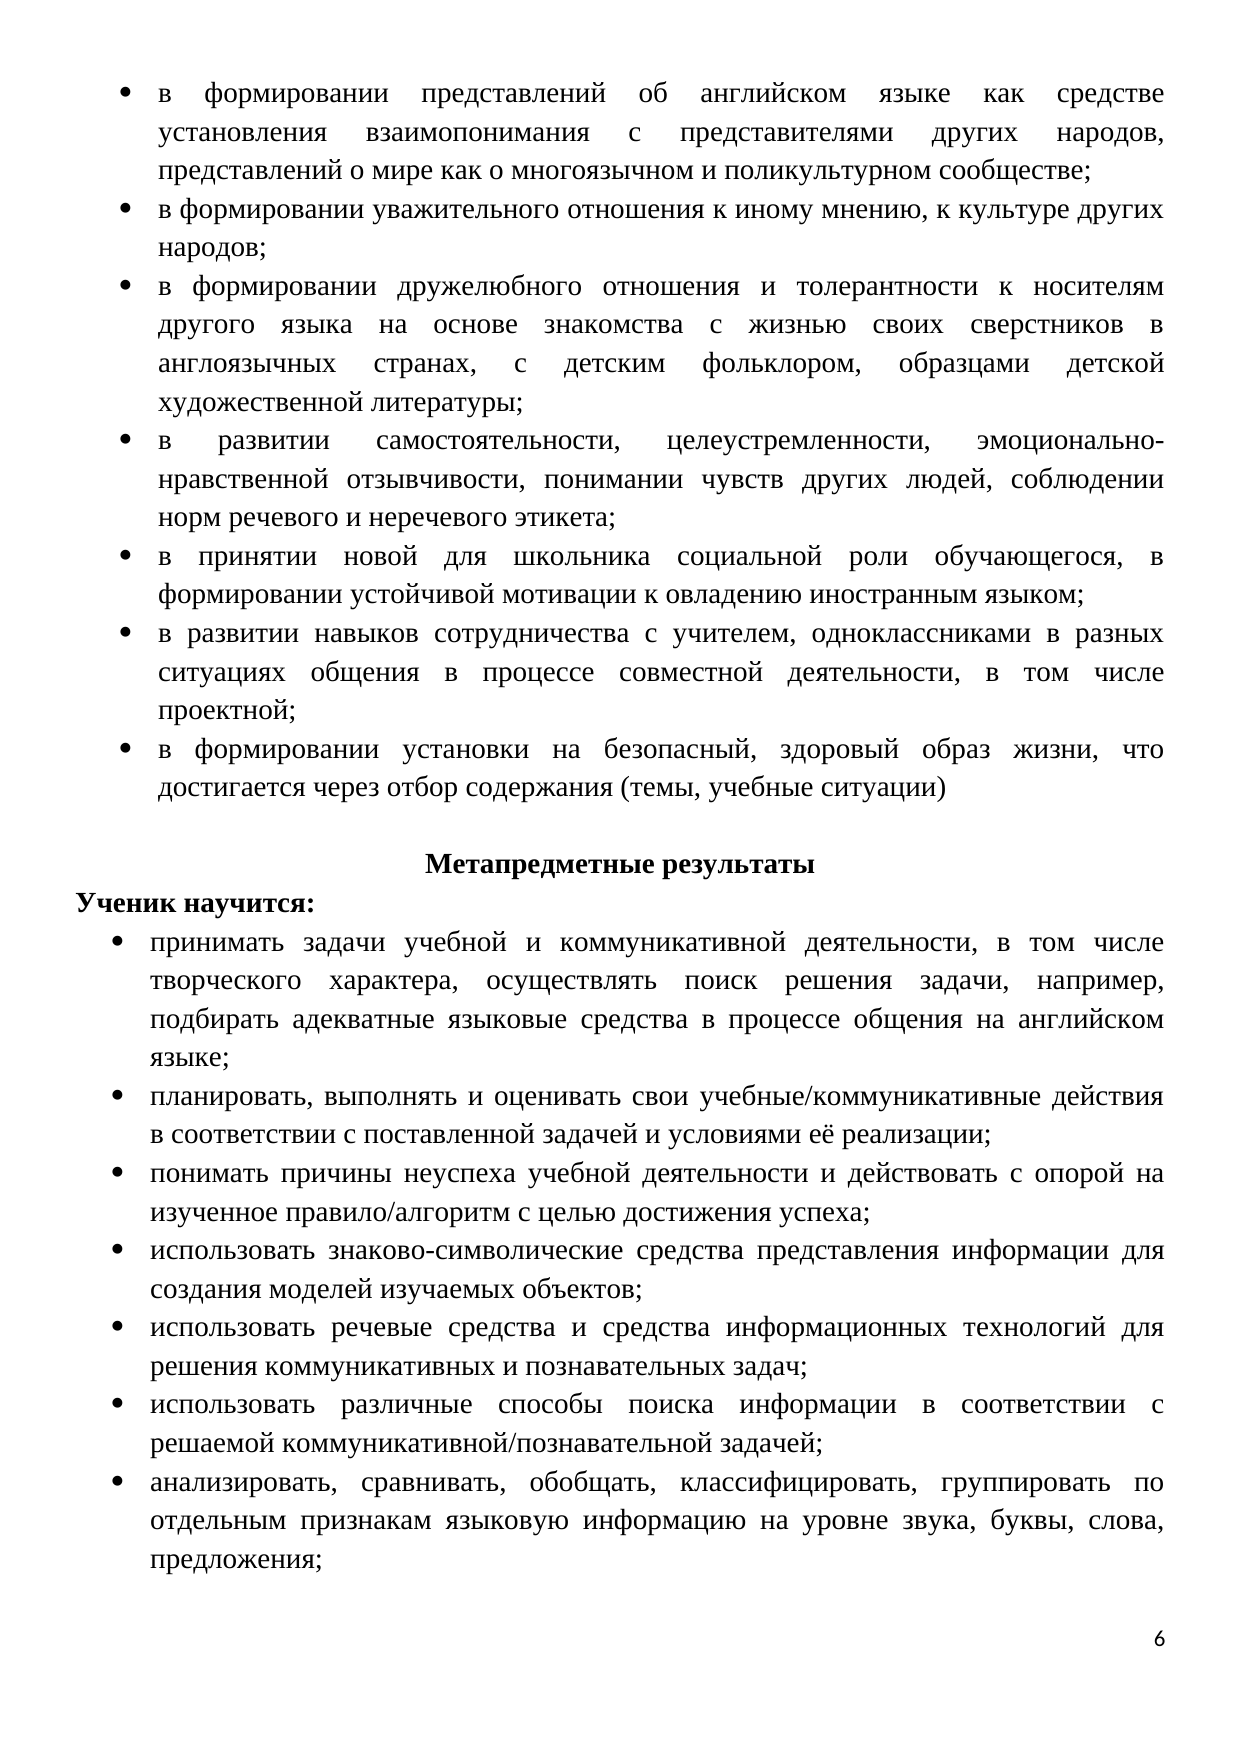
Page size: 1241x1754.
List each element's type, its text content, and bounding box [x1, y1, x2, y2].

list в формировании дружелюбного отношения и толерантности к носителям другого языка на основе знакомства с жизнью своих сверстников в англоязычных странах, с детским фольклором, образцами детской художественной литературы; [120, 268, 1165, 417]
list в формировании представлений об английском языке как средстве установления взаимопонимания с представителями других народов, представлений о мире как о многоязычном и поликультурном сообществе; [120, 75, 1165, 186]
list использовать знаково-символические средства представления информации для создания моделей изучаемых объектов; [112, 1232, 1165, 1304]
text Ученик научится: [75, 885, 1165, 919]
list использовать речевые средства и средства информационных технологий для решения коммуникативных и познавательных задач; [112, 1309, 1165, 1382]
list планировать, выполнять и оценивать свои учебные/коммуникативные действия в соответствии с поставленной задачей и условиями её реализации; [112, 1078, 1165, 1150]
list понимать причины неуспеха учебной деятельности и действовать с опорой на изученное правило/алгоритм с целью достижения успеха; [112, 1155, 1165, 1227]
list в развитии самостоятельности, целеустремленности, эмоционально-нравственной отзывчивости, понимании чувств других людей, соблюдении норм речевого и неречевого этикета; [120, 422, 1165, 533]
list анализировать, сравнивать, обобщать, классифицировать, группировать по отдельным признакам языковую информацию на уровне звука, буквы, слова, предложения; [112, 1464, 1165, 1574]
list в принятии новой для школьника социальной роли обучающегося, в формировании устойчивой мотивации к овладению иностранным языком; [120, 538, 1165, 610]
list в формировании установки на безопасный, здоровый образ жизни, что достигается через отбор содержания (темы, учебные ситуации) [120, 731, 1165, 803]
list в развитии навыков сотрудничества с учителем, одноклассниками в разных ситуациях общения в процессе совместной деятельности, в том числе проектной; [120, 615, 1165, 726]
text Метапредметные результаты [75, 847, 1165, 880]
list в формировании уважительного отношения к иному мнению, к культуре других народов; [120, 191, 1165, 263]
list использовать различные способы поиска информации в соответствии с решаемой коммуникативной/познавательной задачей; [112, 1387, 1165, 1459]
list принимать задачи учебной и коммуникативной деятельности, в том числе творческого характера, осуществлять поиск решения задачи, например, подбирать адекватные языковые средства в процессе общения на английском языке; [112, 924, 1165, 1073]
